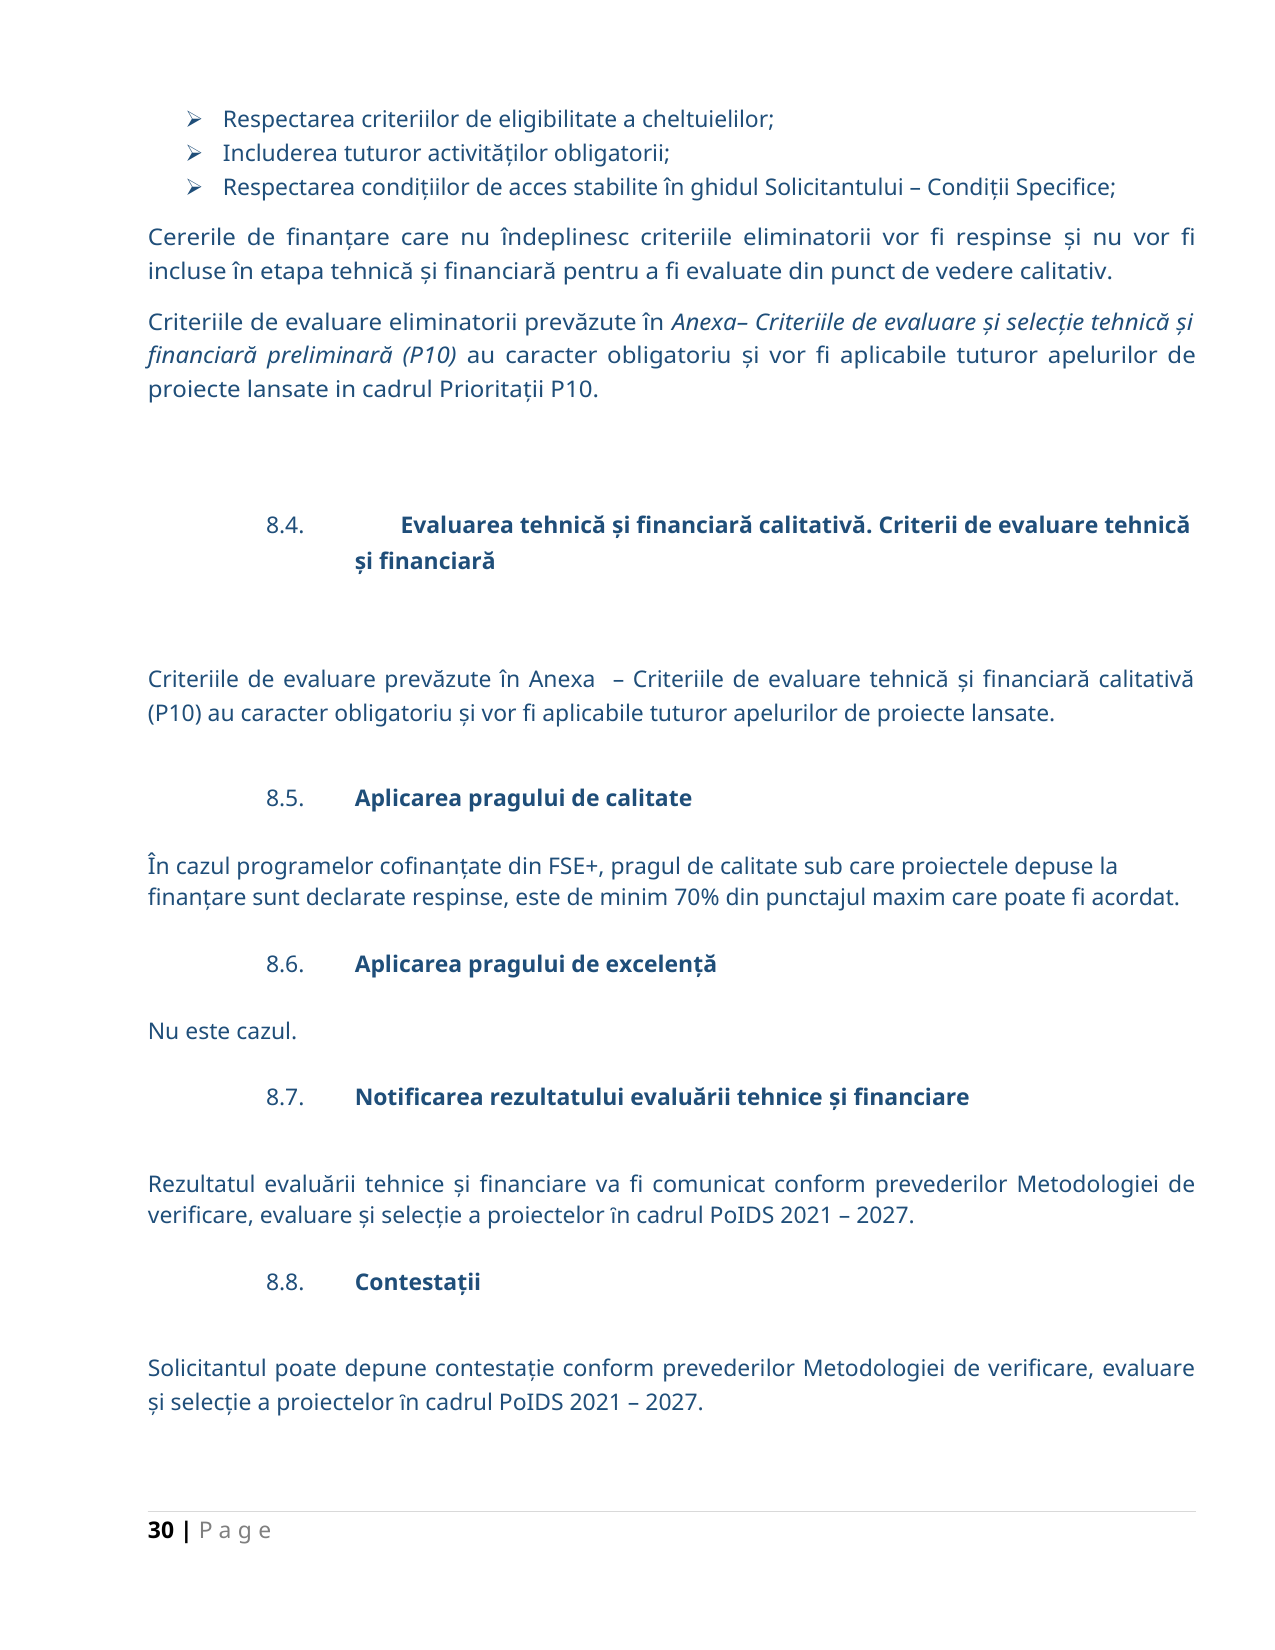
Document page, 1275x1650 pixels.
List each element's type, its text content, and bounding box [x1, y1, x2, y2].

list Respectarea condițiilor de acces stabilite în ghidul Solicitantului – Condiții Specifice; [185, 171, 1196, 202]
subtitle Aplicarea pragului de calitate [266, 782, 1196, 814]
list Includerea tuturor activităților obligatorii; [185, 137, 1196, 168]
text Cererile de finanțare care nu îndeplinesc criteriile eliminatorii vor fi respinse și nu vor fi incluse în etapa tehnică și financiară pentru a fi evaluate din punct de vedere calitativ. [148, 221, 1196, 286]
text Rezultatul evaluării tehnice şi financiare va fi comunicat conform prevederilor Metodologiei de verificare, evaluare şi selecție a proiectelor ȋn cadrul PoIDS 2021 – 2027. [148, 1168, 1196, 1230]
list Respectarea criteriilor de eligibilitate a cheltuielilor; [185, 103, 1196, 135]
text Nu este cazul. [148, 1015, 1196, 1046]
text În cazul programelor cofinanțate din FSE+, pragul de calitate sub care proiectele depuse la finanțare sunt declarate respinse, este de minim 70% din punctajul maxim care poate fi acordat. [148, 849, 1196, 912]
text Solicitantul poate depune contestație conform prevederilor Metodologiei de verificare, evaluare şi selecție a proiectelor ȋn cadrul PoIDS 2021 – 2027. [148, 1352, 1196, 1417]
subtitle Aplicarea pragului de excelenţă [266, 947, 1196, 979]
subtitle Contestaţii [266, 1266, 1196, 1297]
text Criteriile de evaluare prevăzute în Anexa – Criteriile de evaluare tehnică şi financiară calitativă (P10) au caracter obligatoriu și vor fi aplicabile tuturor apelurilor de proiecte lansate. [148, 663, 1196, 728]
subtitle Evaluarea tehnică şi financiară calitativă. Criterii de evaluare tehnică şi financiară [266, 509, 1196, 576]
text Criteriile de evaluare eliminatorii prevăzute în Anexa– Criteriile de evaluare şi selecţie tehnică şi financiară preliminară (P10) au caracter obligatoriu și vor fi aplicabile tuturor apelurilor de proiecte lansate in cadrul Prioritații P10. [148, 306, 1196, 404]
subtitle Notificarea rezultatului evaluării tehnice şi financiare [266, 1081, 1196, 1113]
